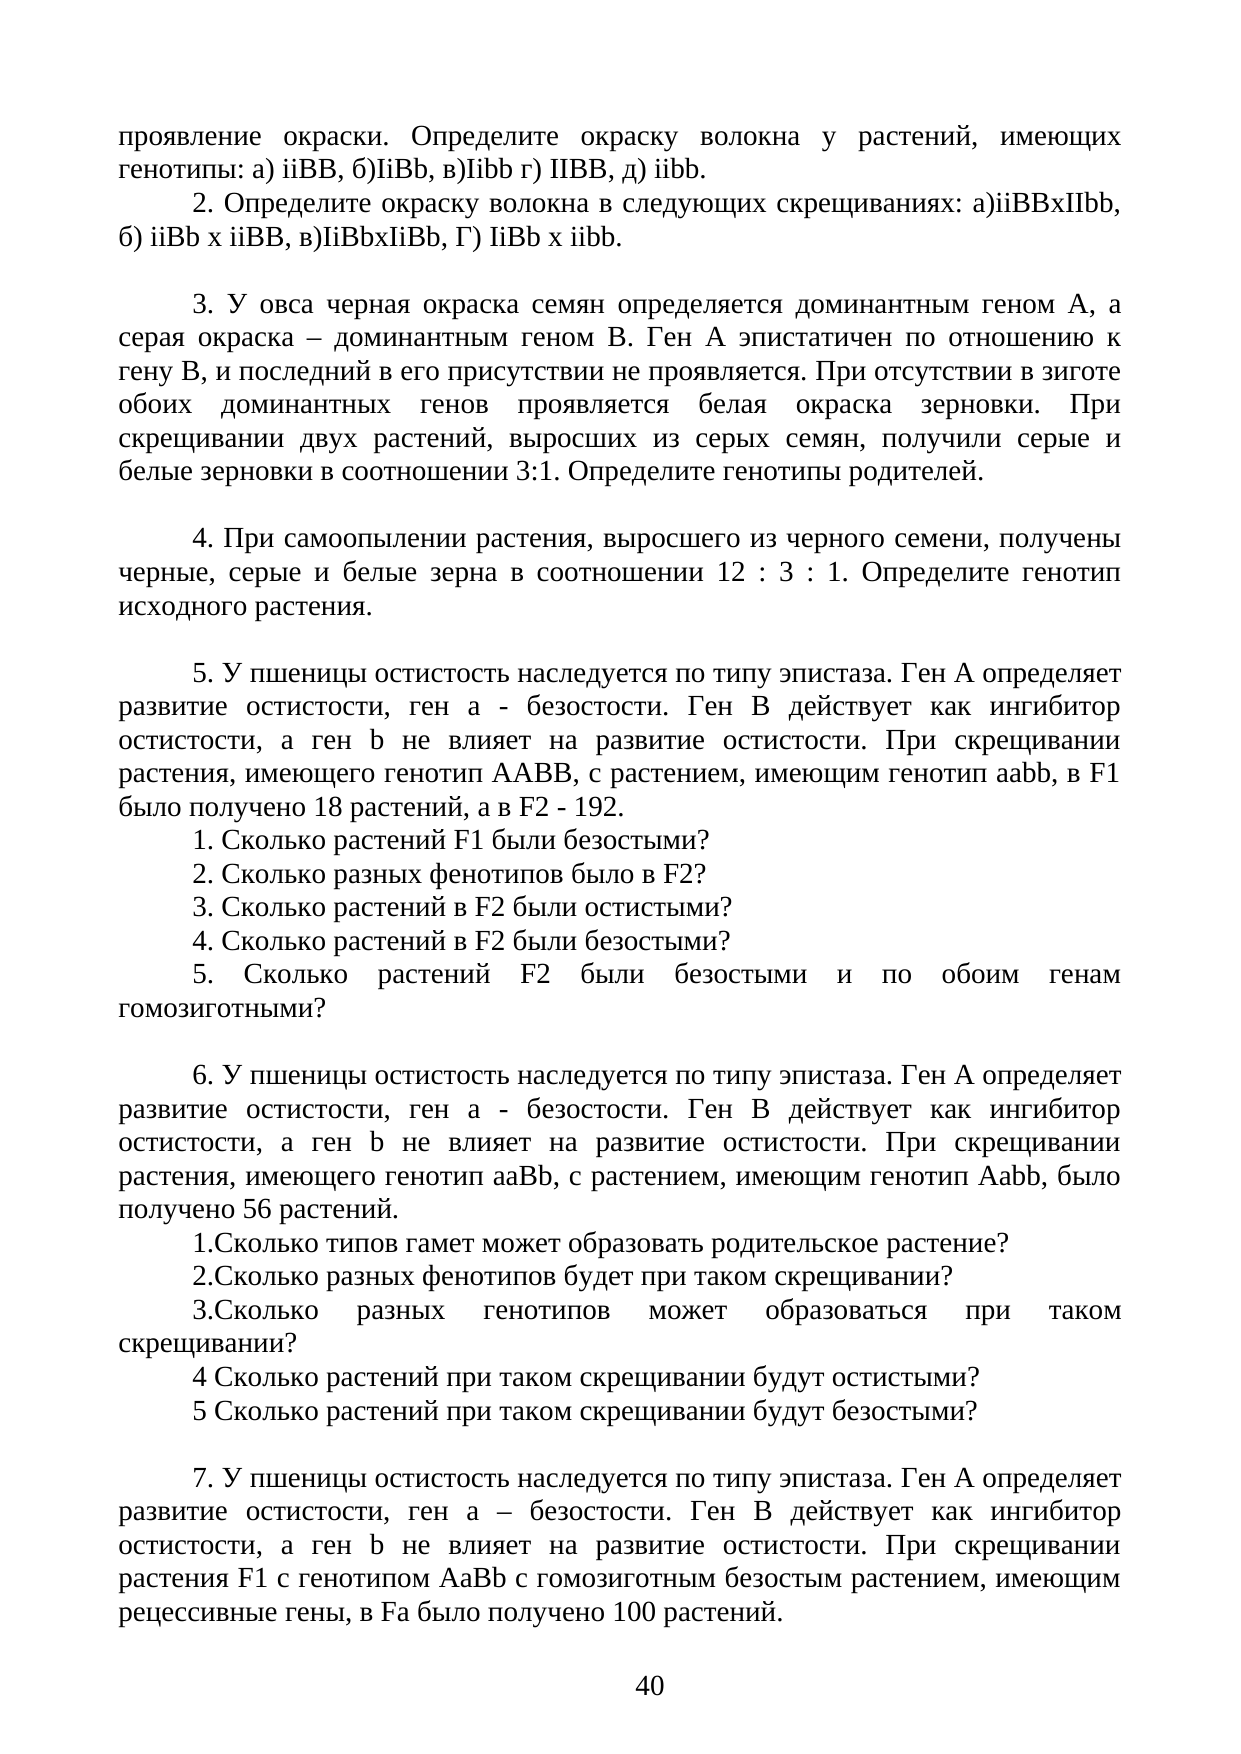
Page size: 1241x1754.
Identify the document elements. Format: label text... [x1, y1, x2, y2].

text 2.Сколько разных фенотипов будет при таком скрещивании? [118, 1258, 1122, 1292]
text 1.Сколько типов гамет может образовать родительское растение? [118, 1225, 1122, 1258]
text 4. При самоопылении растения, выросшего из черного семени, получены черные, серые и белые зерна в соотношении 12 : 3 : 1. Определите генотип исходного растения. [118, 521, 1122, 621]
text 2. Сколько разных фенотипов было в F2? [118, 856, 1122, 889]
text 5 Сколько растений при таком скрещивании будут безостыми? [118, 1393, 1122, 1426]
text 6. У пшеницы остистость наследуется по типу эпистаза. Ген А определяет развитие остистости, ген а - безостости. Ген В действует как ингибитор остистости, а ген b не влияет на развитие остистости. При скрещивании растения, имеющего генотип ааВb, с растением, имеющим генотип Ааbb, было получено 56 растений. [118, 1057, 1122, 1225]
text 5. Сколько растений F2 были безостыми и по обоим генам гомозиготными? [118, 957, 1122, 1024]
text 7. У пшеницы остистость наследуется по типу эпистаза. Ген А определяет развитие остистости, ген а – безостости. Ген В действует как ингибитор остистости, а ген b не влияет на развитие остистости. При скрещивании растения F1 с генотипом АаВb с гомозиготным безостым растением, имеющим рецессивные гены, в Fа было получено 100 растений. [118, 1460, 1122, 1627]
text 3. Сколько растений в F2 были остистыми? [118, 889, 1122, 923]
text 2. Определите окраску волокна в следующих скрещиваниях: а)iiBBxIIbb, б) iiBb x iiBB, в)IiBbxIiBb, Г) IiBb x iibb. [118, 185, 1122, 252]
text 5. У пшеницы остистость наследуется по типу эпистаза. Ген А определяет развитие остистости, ген а - безостости. Ген В действует как ингибитор остистости, а ген b не влияет на развитие остистости. При скрещивании растения, имеющего генотип ААВВ, с растением, имеющим генотип ааbb, в F1 было получено 18 растений, а в F2 - 192. [118, 655, 1122, 822]
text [118, 118, 1122, 185]
text 4. Сколько растений в F2 были безостыми? [118, 923, 1122, 957]
text 3. У овса черная окраска семян определяется доминантным геном А, а серая окраска – доминантным геном В. Ген А эпистатичен по отношению к гену В, и последний в его присутствии не проявляется. При отсутствии в зиготе обоих доминантных генов проявляется белая окраска зерновки. При скрещивании двух растений, выросших из серых семян, получили серые и белые зерновки в соотношении 3:1. Определите генотипы родителей. [118, 286, 1122, 487]
text 4 Сколько растений при таком скрещивании будут остистыми? [118, 1359, 1122, 1393]
text 3.Сколько разных генотипов может образоваться при таком скрещивании? [118, 1292, 1122, 1359]
text 1. Сколько растений F1 были безостыми? [118, 822, 1122, 856]
